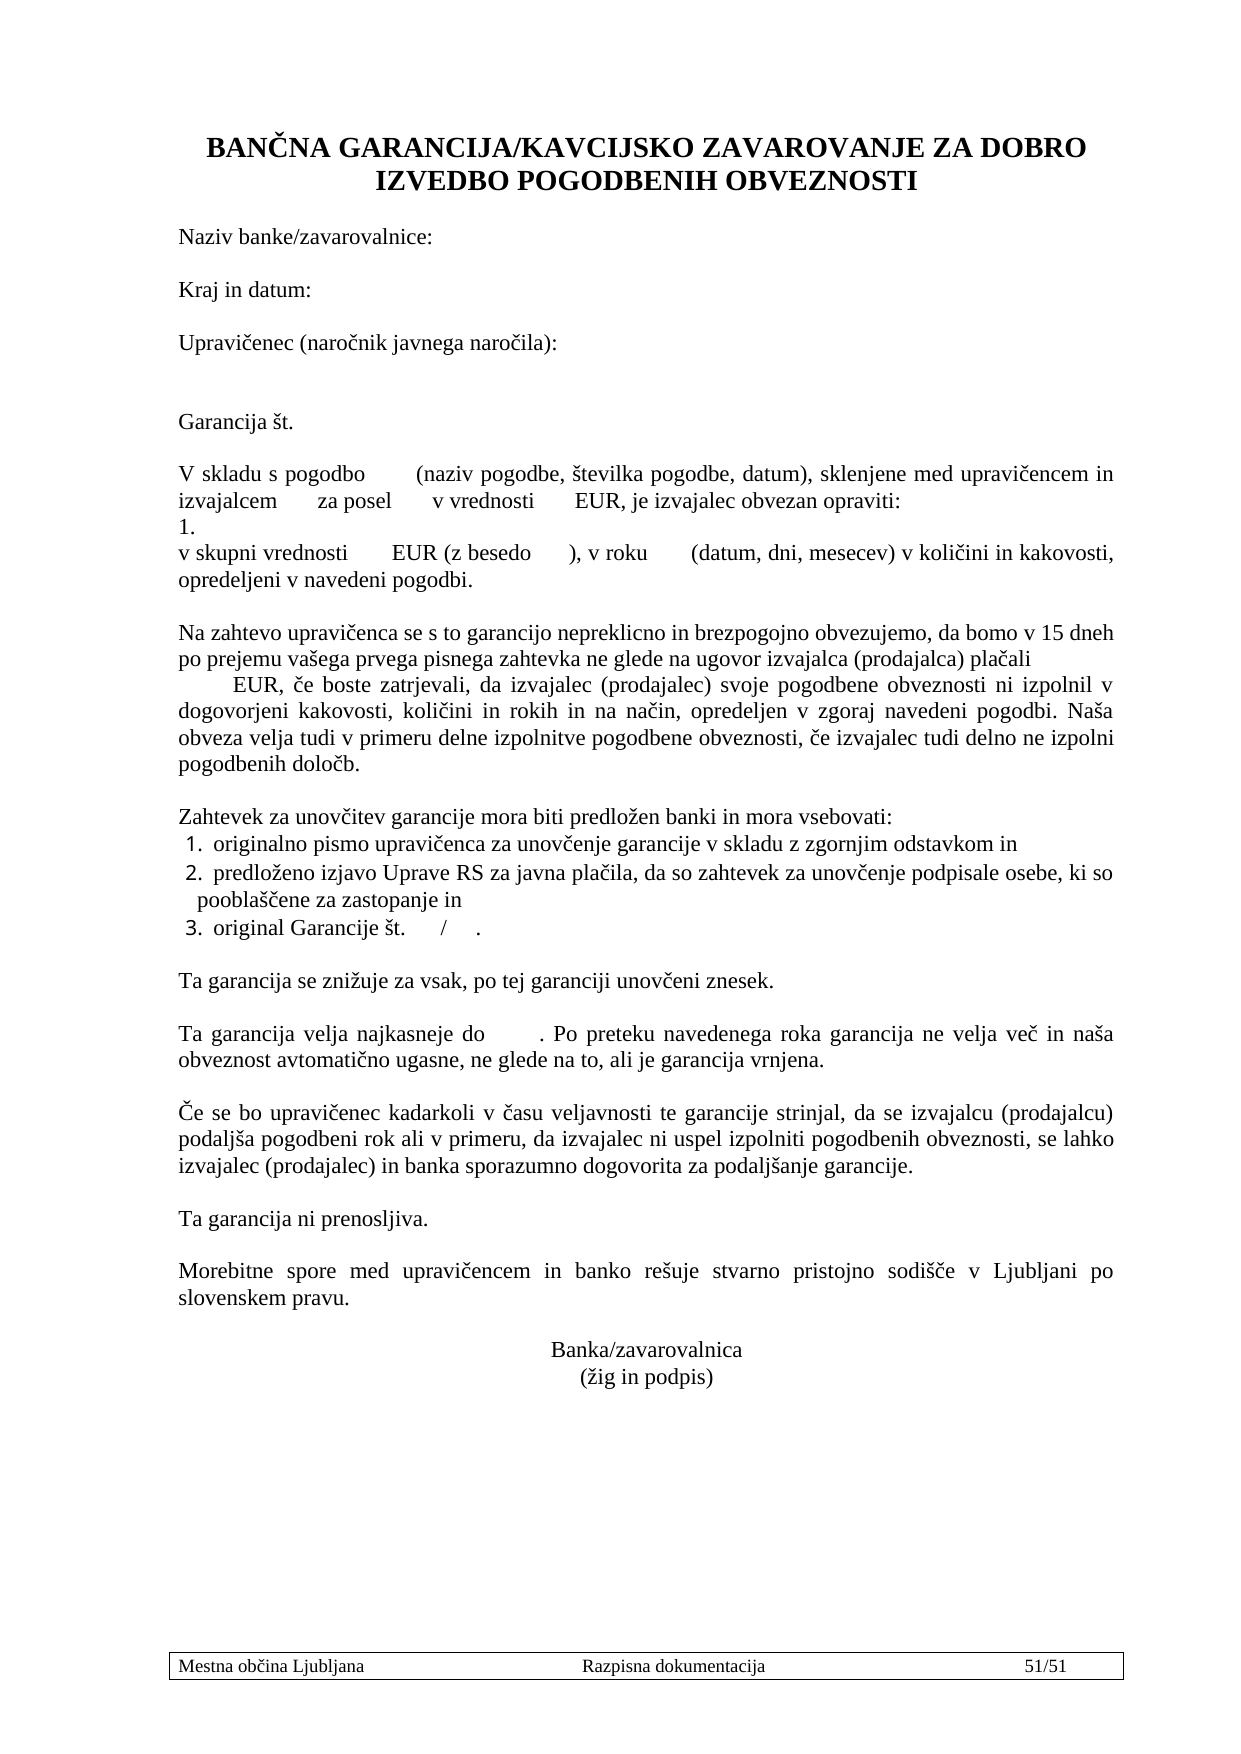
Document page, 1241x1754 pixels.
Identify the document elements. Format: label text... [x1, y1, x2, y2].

text Ta garancija ni prenosljiva. [178, 1204, 1115, 1231]
text Kraj in datum: [178, 276, 1115, 302]
text Upravičenec (naročnik javnega naročila): [178, 329, 1115, 355]
text Banka/zavarovalnica [178, 1336, 1115, 1363]
text Če se bo upravičenec kadarkoli v času veljavnosti te garancije strinjal, da se izvajalcu (prodajalcu) podaljša pogodbeni rok ali v primeru, da izvajalec ni uspel izpolniti pogodbenih obveznosti, se lahko izvajalec (prodajalec) in banka sporazumno dogovorita za podaljšanje garancije. [178, 1099, 1115, 1178]
text EUR, če boste zatrjevali, da izvajalec (prodajalec) svoje pogodbene obveznosti ni izpolnil v dogovorjeni kakovosti, količini in rokih in na način, opredeljen v zgoraj navedeni pogodbi. Naša obveza velja tudi v primeru delne izpolnitve pogodbene obveznosti, če izvajalec tudi delno ne izpolni pogodbenih določb. [178, 671, 1115, 777]
text BANČNA GARANCIJA/KAVCIJSKO ZAVAROVANJE ZA DOBRO IZVEDBO POGODBENIH OBVEZNOSTI [178, 130, 1115, 197]
text Na zahtevo upravičenca se s to garancijo nepreklicno in brezpogojno obvezujemo, da bomo v 15 dneh po prejemu vašega prvega pisnega zahtevka ne glede na ugovor izvajalca (prodajalca) plačali [178, 618, 1115, 671]
text (žig in podpis) [178, 1363, 1115, 1389]
text v skupni vrednosti EUR (z besedo ), v roku (datum, dni, mesecev) v količini in kakovosti, opredeljeni v navedeni pogodbi. [178, 539, 1115, 592]
list predloženo izjavo Uprave RS za javna plačila, da so zahtevek za unovčenje podpisale osebe, ki so pooblaščene za zastopanje in [185, 858, 1115, 913]
list original Garancije št. / . [185, 913, 1115, 941]
text Morebitne spore med upravičencem in banko rešuje stvarno pristojno sodišče v Ljubljani po slovenskem pravu. [178, 1257, 1115, 1310]
text Naziv banke/zavarovalnice: [178, 223, 1115, 249]
text V skladu s pogodbo (naziv pogodbe, številka pogodbe, datum), sklenjene med upravičencem in izvajalcem za posel v vrednosti EUR, je izvajalec obvezan opraviti: [178, 460, 1115, 513]
text Ta garancija se znižuje za vsak, po tej garanciji unovčeni znesek. [178, 967, 1115, 994]
text Zahtevek za unovčitev garancije mora biti predložen banki in mora vsebovati: [178, 803, 1115, 829]
text Garancija št. [178, 408, 1115, 434]
list originalno pismo upravičenca za unovčenje garancije v skladu z zgornjim odstavkom in [185, 829, 1115, 858]
text Ta garancija velja najkasneje do . Po preteku navedenega roka garancija ne velja več in naša obveznost avtomatično ugasne, ne glede na to, ali je garancija vrnjena. [178, 1020, 1115, 1073]
